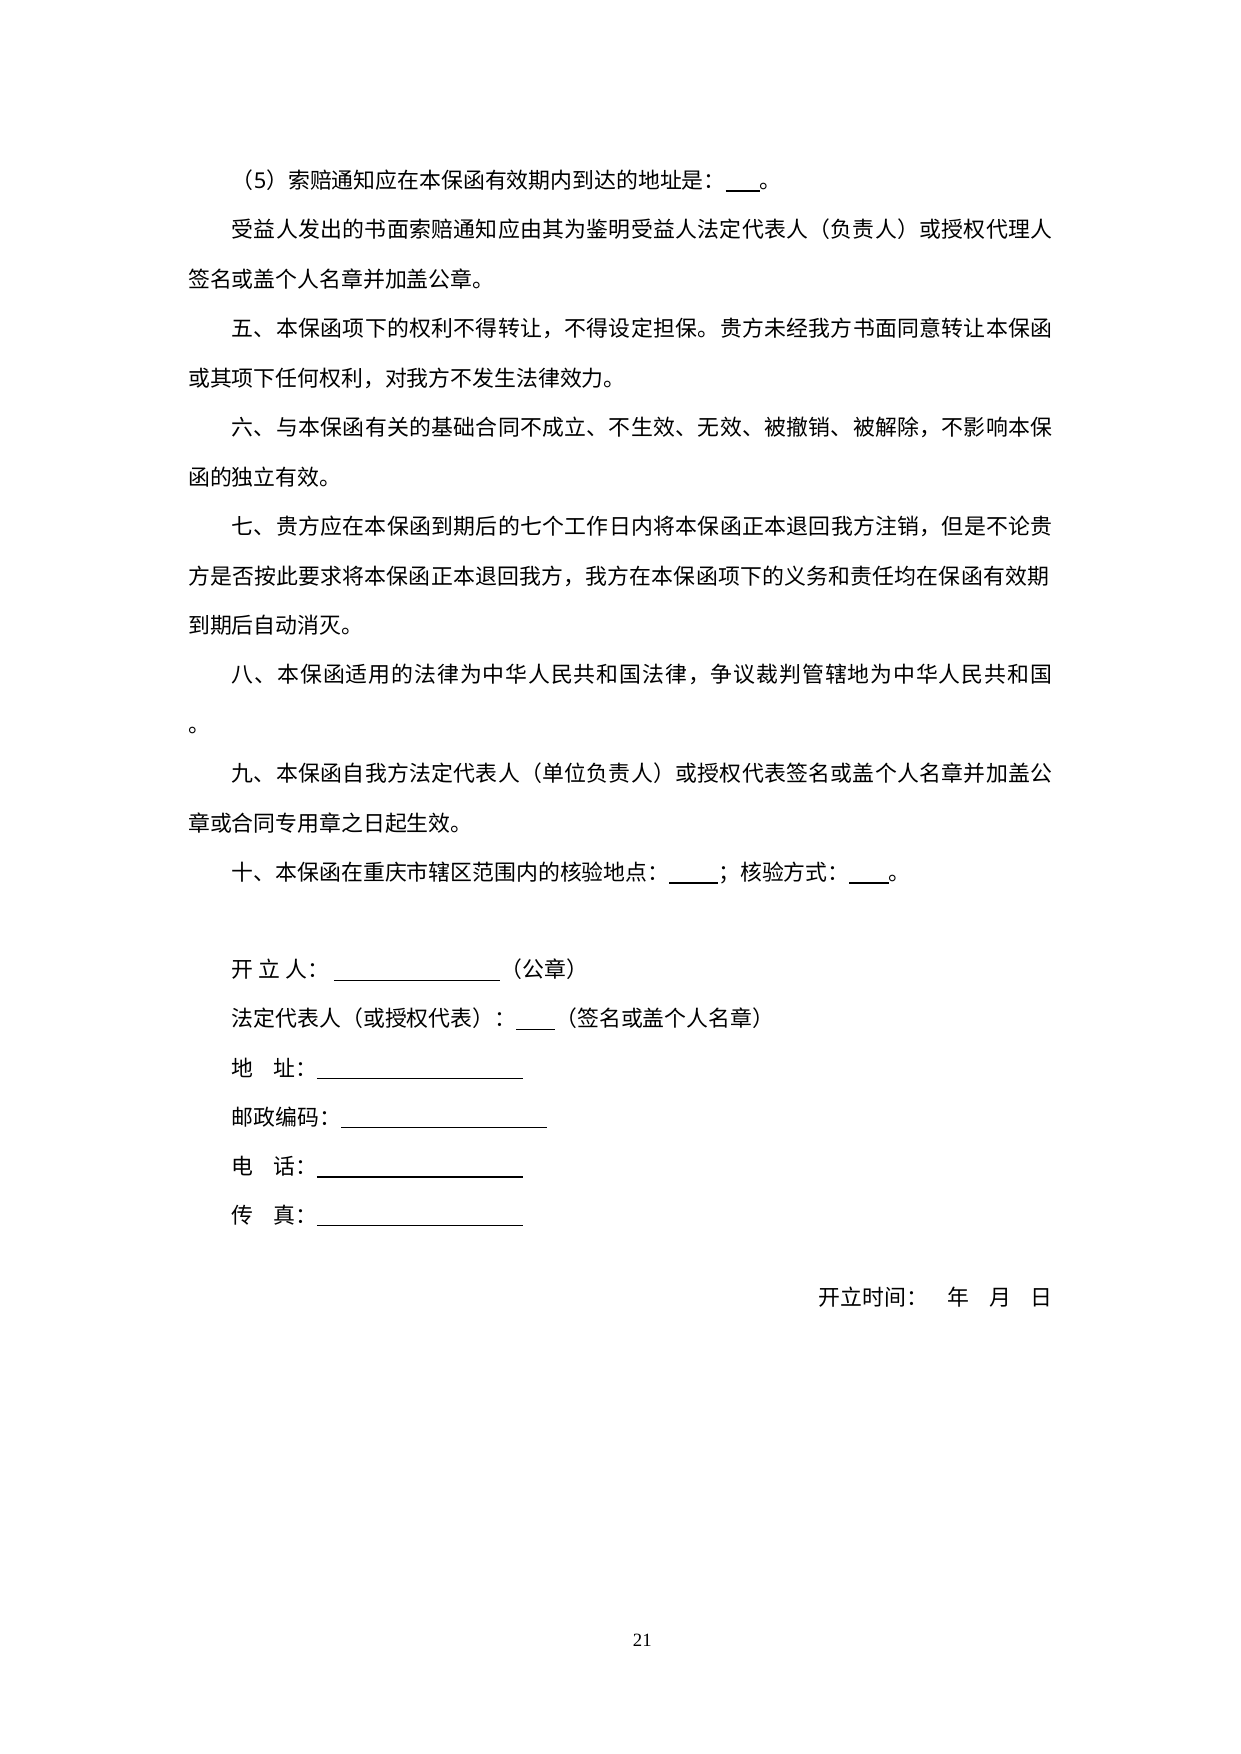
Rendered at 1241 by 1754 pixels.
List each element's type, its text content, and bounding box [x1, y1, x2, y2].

text 法定代表人（或授权代表）： （签名或盖个人名章） [188, 1001, 1052, 1034]
text （5）索赔通知应在本保函有效期内到达的地址是： 。 [188, 162, 1052, 196]
text 开立时间： 年 月 日 [188, 1279, 1052, 1312]
text 八、本保函适用的法律为中华人民共和国法律，争议裁判管辖地为中华人民共和国 。 [188, 657, 1052, 740]
text 七、贵方应在本保函到期后的七个工作日内将本保函正本退回我方注销，但是不论贵方是否按此要求将本保函正本退回我方，我方在本保函项下的义务和责任均在保函有效期到期后自动消灭。 [188, 508, 1052, 641]
text 六、与本保函有关的基础合同不成立、不生效、无效、被撤销、被解除，不影响本保函的独立有效。 [188, 409, 1052, 492]
text 九、本保函自我方法定代表人（单位负责人）或授权代表签名或盖个人名章并加盖公章或合同专用章之日起生效。 [188, 756, 1052, 839]
text 十、本保函在重庆市辖区范围内的核验地点： ；核验方式： 。 [188, 854, 1052, 888]
text 受益人发出的书面索赔通知应由其为鉴明受益人法定代表人（负责人）或授权代理人签名或盖个人名章并加盖公章。 [188, 212, 1052, 294]
text 传 真： [188, 1197, 1052, 1230]
text 五、本保函项下的权利不得转让，不得设定担保。贵方未经我方书面同意转让本保函或其项下任何权利，对我方不发生法律效力。 [188, 310, 1052, 393]
text 地 址： [188, 1050, 1052, 1083]
text 开 立 人： （公章） [188, 952, 1052, 985]
text 邮政编码： [188, 1099, 1052, 1132]
text 电 话： [188, 1148, 1052, 1181]
